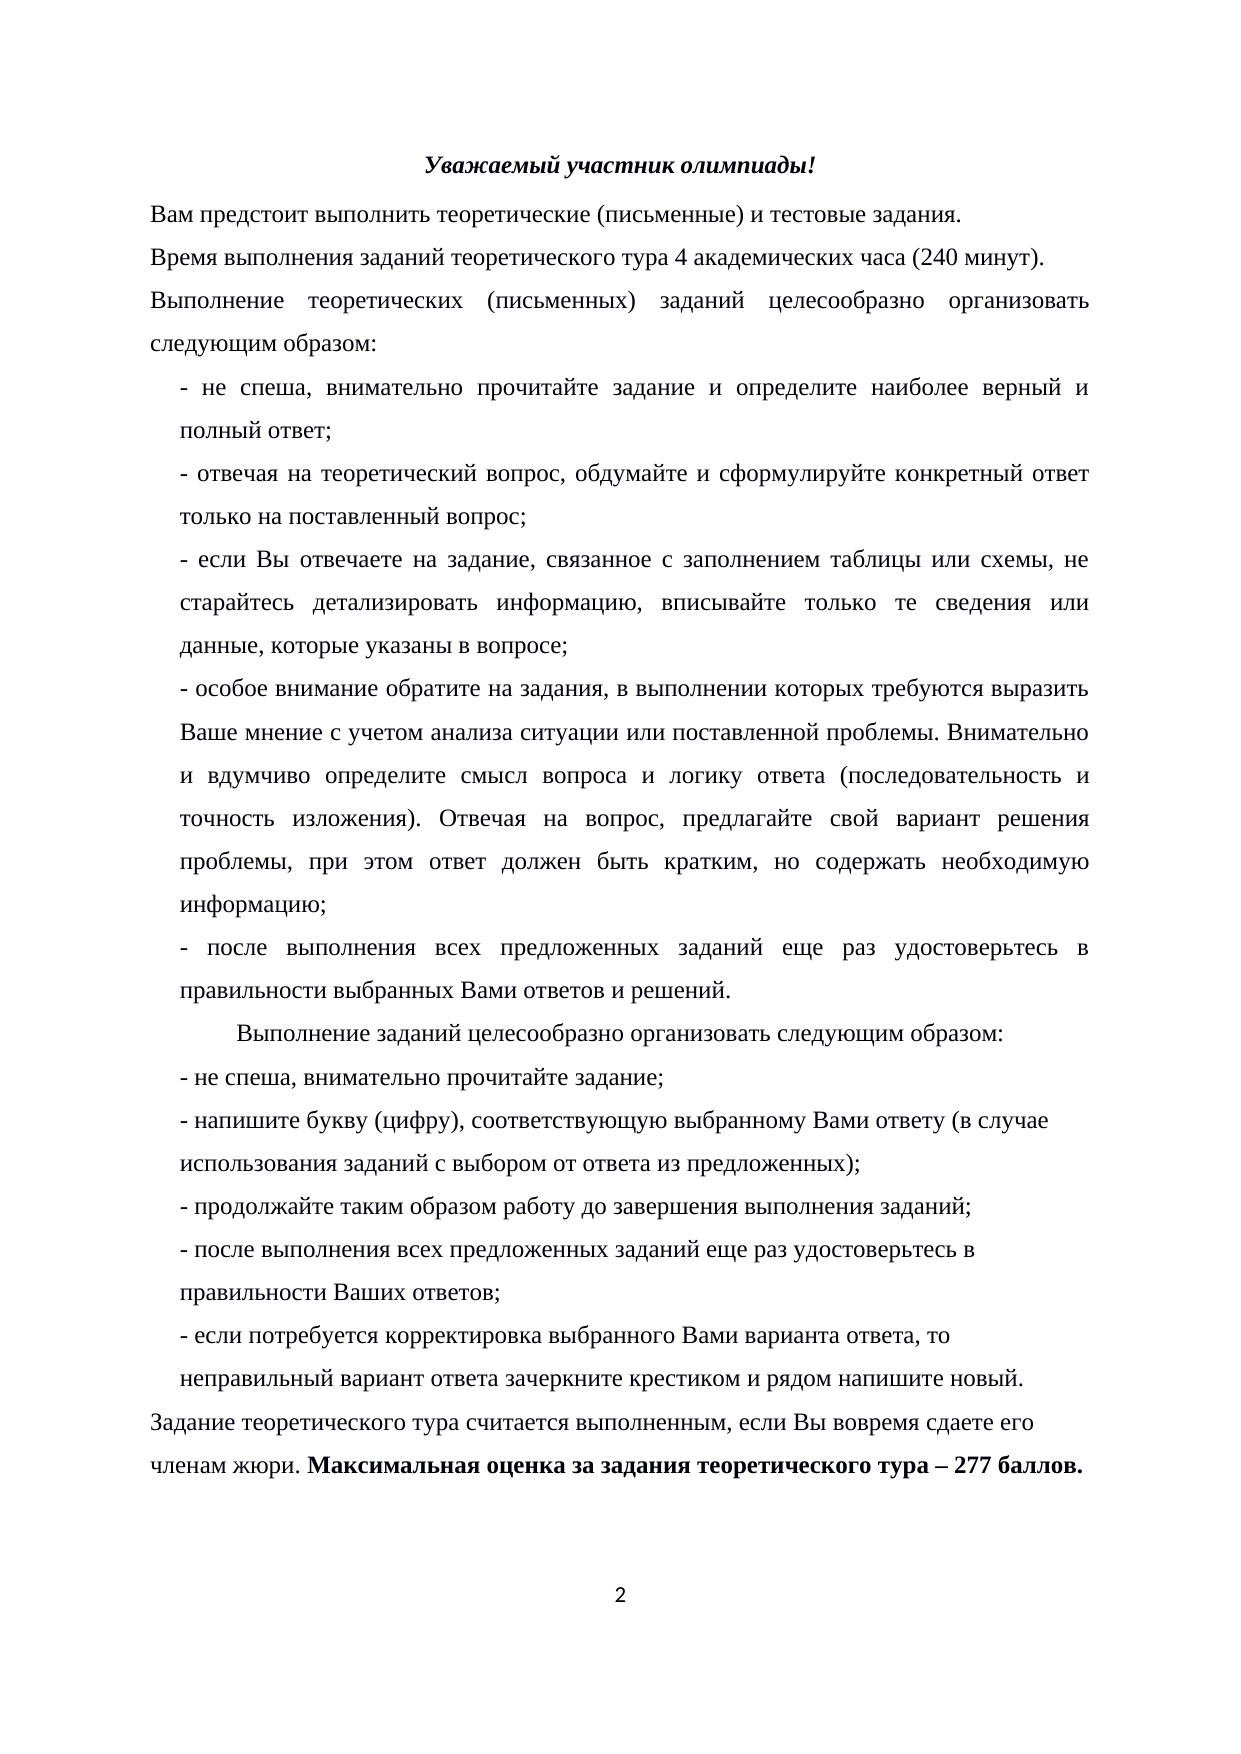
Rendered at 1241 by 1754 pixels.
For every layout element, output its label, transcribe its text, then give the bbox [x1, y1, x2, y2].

text - после выполнения всех предложенных заданий еще раз удостоверьтесь в правильности Ваших ответов; [179, 1234, 1090, 1306]
text - после выполнения всех предложенных заданий еще раз удостоверьтесь в правильности выбранных Вами ответов и решений. [179, 932, 1090, 1004]
text Выполнение теоретических (письменных) заданий целесообразно организовать следующим образом: [150, 285, 1090, 357]
text - отвечая на теоретический вопрос, обдумайте и сформулируйте конкретный ответ только на поставленный вопрос; [179, 458, 1090, 530]
text - если потребуется корректировка выбранного Вами варианта ответа, то неправильный вариант ответа зачеркните крестиком и рядом напишите новый. [179, 1320, 1090, 1392]
text - если Вы отвечаете на задание, связанное с заполнением таблицы или схемы, не старайтесь детализировать информацию, вписывайте только те сведения или данные, которые указаны в вопросе; [179, 544, 1090, 659]
text Вам предстоит выполнить теоретические (письменные) и тестовые задания. [150, 199, 1090, 228]
text Задание теоретического тура считается выполненным, если Вы вовремя сдаете его членам жюри. Максимальная оценка за задания теоретического тура – 277 баллов. [150, 1407, 1090, 1478]
text Выполнение заданий целесообразно организовать следующим образом: [150, 1018, 1090, 1047]
text - не спеша, внимательно прочитайте задание и определите наиболее верный и полный ответ; [179, 372, 1090, 443]
text Уважаемый участник олимпиады! [150, 150, 1090, 179]
text - напишите букву (цифру), соответствующую выбранному Вами ответу (в случае использования заданий с выбором от ответа из предложенных); [179, 1105, 1090, 1177]
text - продолжайте таким образом работу до завершения выполнения заданий; [179, 1191, 1090, 1220]
text Время выполнения заданий теоретического тура 4 академических часа (240 минут). [150, 242, 1090, 271]
text - не спеша, внимательно прочитайте задание; [179, 1062, 1090, 1090]
text - особое внимание обратите на задания, в выполнении которых требуются выразить Ваше мнение с учетом анализа ситуации или поставленной проблемы. Внимательно и вдумчиво определите смысл вопроса и логику ответа (последовательность и точность изложения). Отвечая на вопрос, предлагайте свой вариант решения проблемы, при этом ответ должен быть кратким, но содержать необходимую информацию; [179, 673, 1090, 918]
